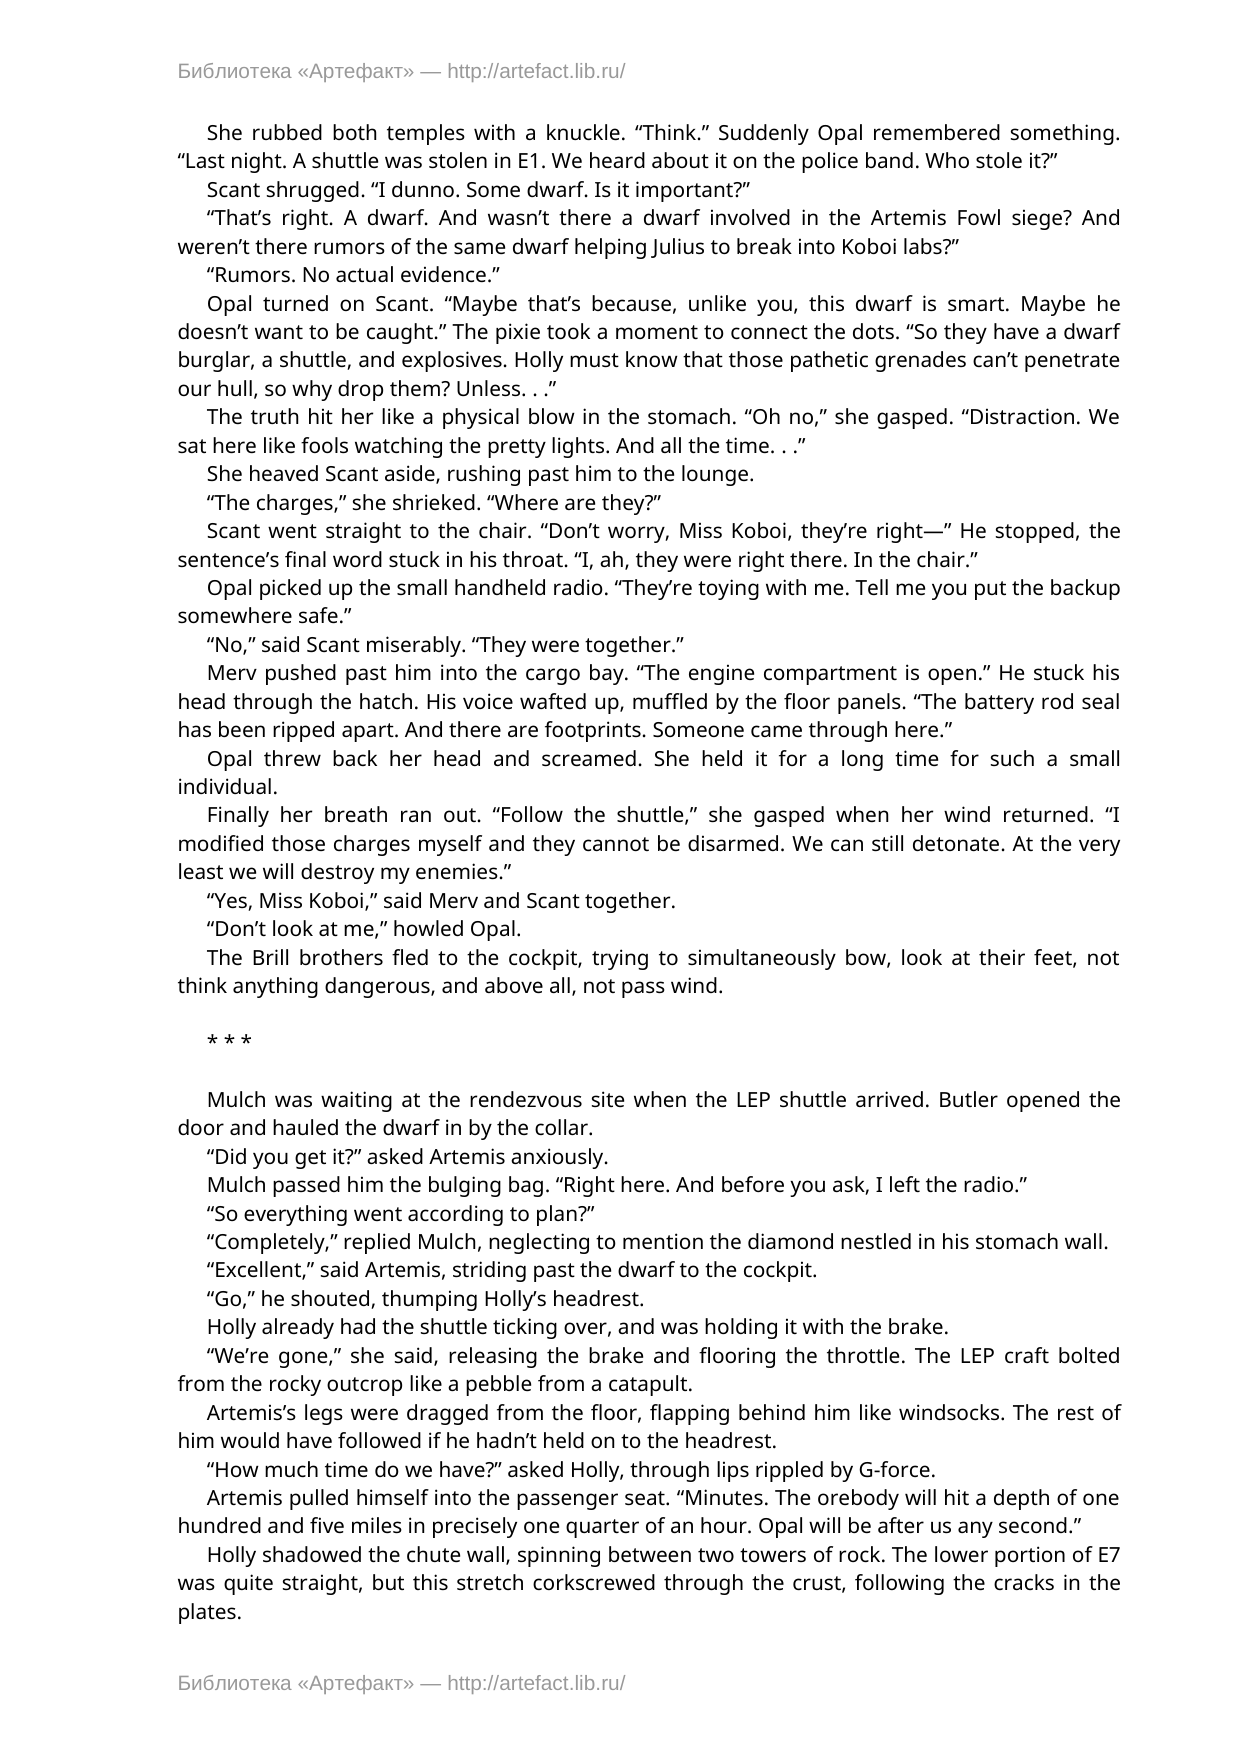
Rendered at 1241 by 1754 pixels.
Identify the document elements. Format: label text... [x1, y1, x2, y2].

text “No,” said Scant miserably. “They were together.” [177, 630, 1122, 658]
text Holly shadowed the chute wall, spinning between two towers of rock. The lower portion of E7 was quite straight, but this stretch corkscrewed through the crust, following the cracks in the plates. [177, 1540, 1122, 1625]
text “Did you get it?” asked Artemis anxiously. [177, 1142, 1122, 1170]
text “How much time do we have?” asked Holly, through lips rippled by G-force. [177, 1455, 1122, 1483]
text Opal turned on Scant. “Maybe that’s because, unlike you, this dwarf is smart. Maybe he doesn’t want to be caught.” The pixie took a moment to connect the dots. “So they have a dwarf burglar, a shuttle, and explosives. Holly must know that those pathetic grenades can’t penetrate our hull, so why drop them? Unless. . .” [177, 289, 1122, 402]
text Artemis’s legs were dragged from the floor, flapping behind him like windsocks. The rest of him would have followed if he hadn’t held on to the headrest. [177, 1398, 1122, 1455]
text Artemis pulled himself into the passenger seat. “Minutes. The orebody will hit a depth of one hundred and five miles in precisely one quarter of an hour. Opal will be after us any second.” [177, 1483, 1122, 1540]
text “Yes, Miss Koboi,” said Merv and Scant together. [177, 886, 1122, 914]
text Holly already had the shuttle ticking over, and was holding it with the brake. [177, 1312, 1122, 1341]
text “That’s right. A dwarf. And wasn’t there a dwarf involved in the Artemis Fowl siege? And weren’t there rumors of the same dwarf helping Julius to break into Koboi labs?” [177, 203, 1122, 260]
text Scant went straight to the chair. “Don’t worry, Miss Koboi, they’re right—” He stopped, the sentence’s final word stuck in his throat. “I, ah, they were right there. In the chair.” [177, 516, 1122, 573]
text “Don’t look at me,” howled Opal. [177, 914, 1122, 943]
text The Brill brothers fled to the cockpit, trying to simultaneously bow, look at their feet, not think anything dangerous, and above all, not pass wind. [177, 943, 1122, 1000]
text Mulch was waiting at the rendezvous site when the LEP shuttle arrived. Butler opened the door and hauled the dwarf in by the collar. [177, 1085, 1122, 1142]
text Merv pushed past him into the cargo bay. “The engine compartment is open.” He stuck his head through the hatch. His voice wafted up, muffled by the floor panels. “The battery rod seal has been ripped apart. And there are footprints. Someone came through here.” [177, 658, 1122, 744]
text “Completely,” replied Mulch, neglecting to mention the diamond nestled in his stomach wall. [177, 1227, 1122, 1256]
text Opal threw back her head and screamed. She held it for a long time for such a small individual. [177, 744, 1122, 801]
text “Go,” he shouted, thumping Holly’s headrest. [177, 1284, 1122, 1312]
text “The charges,” she shrieked. “Where are they?” [177, 488, 1122, 516]
text Finally her breath ran out. “Follow the shuttle,” she gasped when her wind returned. “I modified those charges myself and they cannot be disarmed. We can still detonate. At the very least we will destroy my enemies.” [177, 801, 1122, 886]
text Scant shrugged. “I dunno. Some dwarf. Is it important?” [177, 175, 1122, 203]
text She heaved Scant aside, rushing past him to the lounge. [177, 459, 1122, 488]
text She rubbed both temples with a knuckle. “Think.” Suddenly Opal remembered something. “Last night. A shuttle was stolen in E1. We heard about it on the police band. Who stole it?” [177, 118, 1122, 175]
text “We’re gone,” she said, releasing the brake and flooring the throttle. The LEP craft bolted from the rocky outcrop like a pebble from a catapult. [177, 1341, 1122, 1398]
text * * * [177, 1028, 1122, 1057]
text “Rumors. No actual evidence.” [177, 260, 1122, 289]
text “So everything went according to plan?” [177, 1199, 1122, 1227]
text “Excellent,” said Artemis, striding past the dwarf to the cockpit. [177, 1256, 1122, 1284]
text Mulch passed him the bulging bag. “Right here. And before you ask, I left the radio.” [177, 1170, 1122, 1199]
text Opal picked up the small handheld radio. “They’re toying with me. Tell me you put the backup somewhere safe.” [177, 573, 1122, 630]
text The truth hit her like a physical blow in the stomach. “Oh no,” she gasped. “Distraction. We sat here like fools watching the pretty lights. And all the time. . .” [177, 402, 1122, 459]
